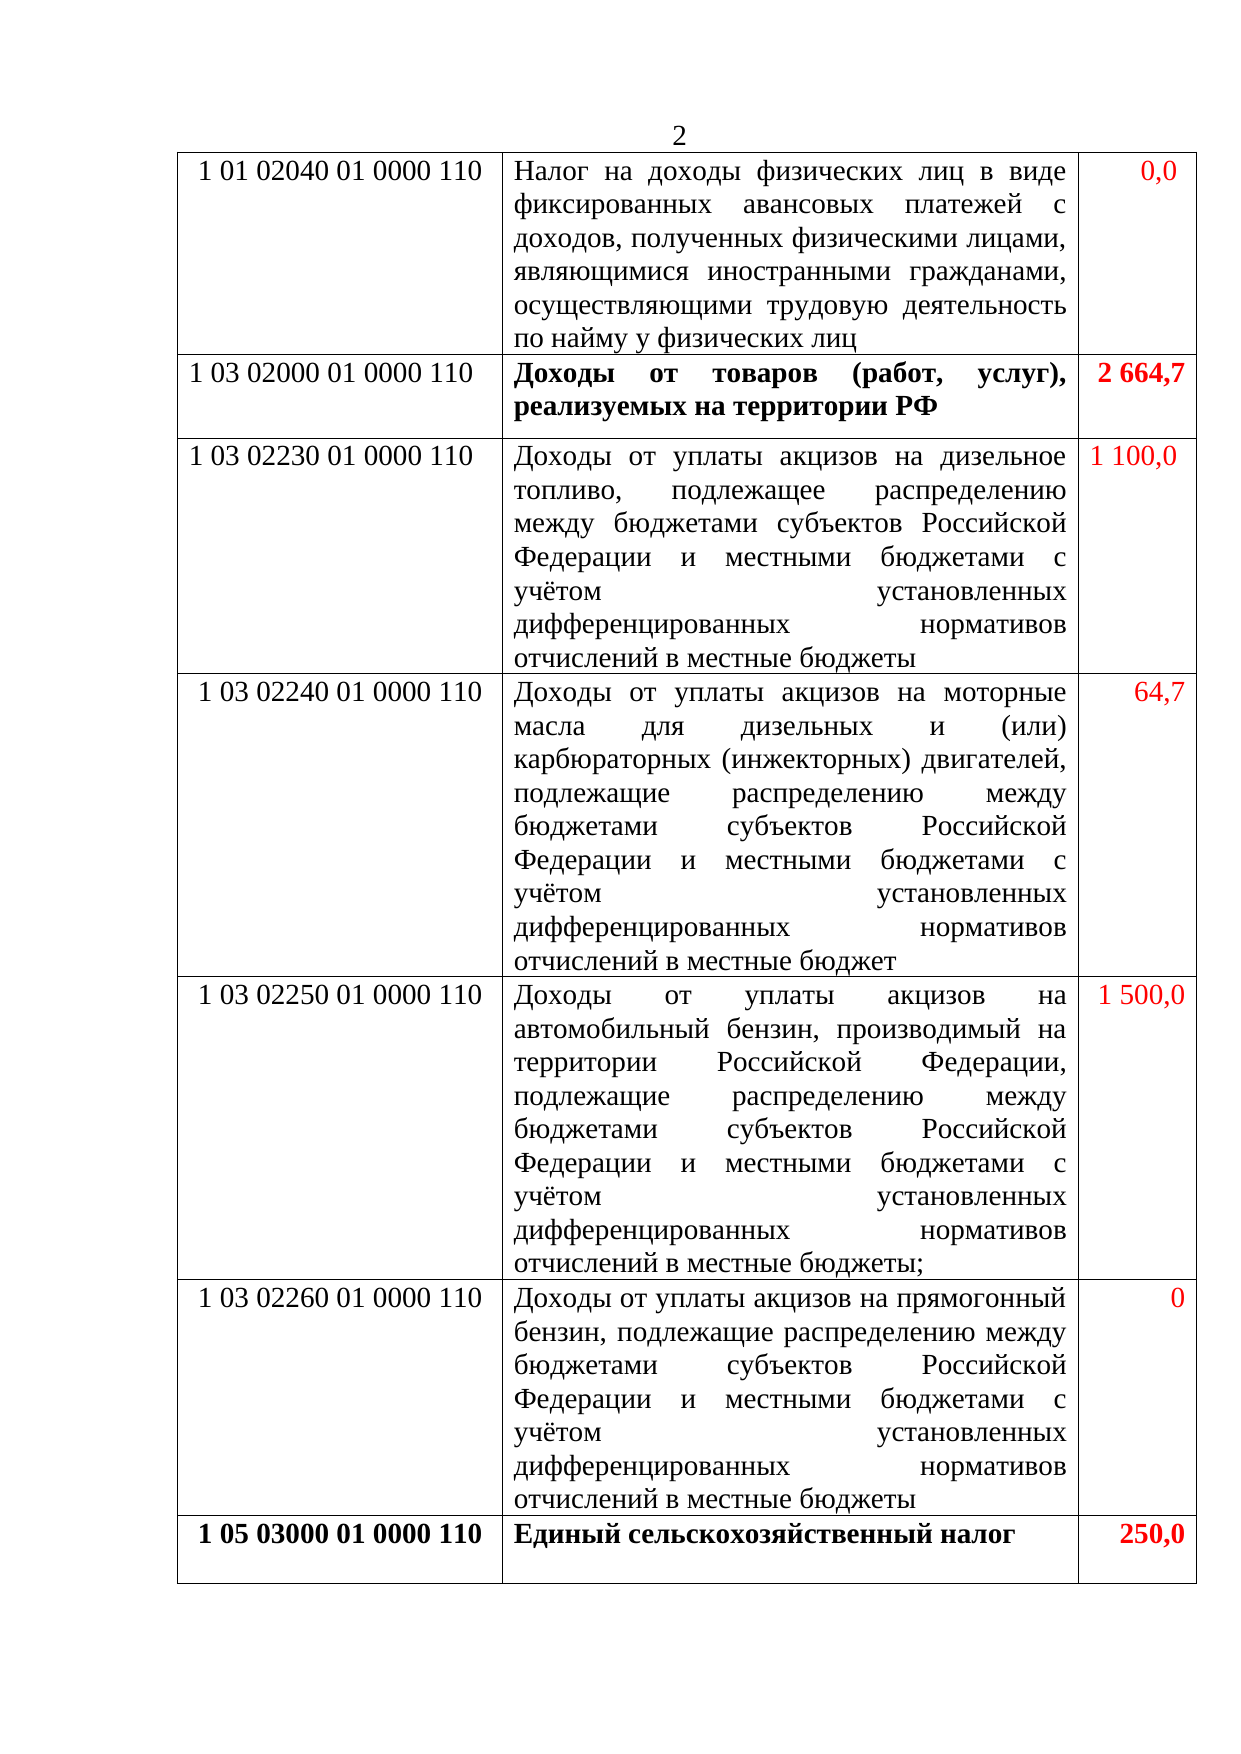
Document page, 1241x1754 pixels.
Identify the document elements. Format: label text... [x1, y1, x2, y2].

table_cell 1 03 02260 01 0000 110 [178, 1280, 502, 1515]
table_cell 1 03 02250 01 0000 110 [178, 977, 502, 1279]
table_cell 0 [1079, 1280, 1196, 1515]
table_cell Доходы от уплаты акцизов на автомобильный бензин, производимый на территории Российской Федерации, подлежащие распределению между бюджетами субъектов Российской Федерации и местными бюджетами с учётом установленных дифференцированных нормативов отчислений в местные бюджеты; [503, 977, 1078, 1279]
table_cell 1 03 02230 01 0000 110 [178, 439, 502, 673]
text 2 [177, 118, 1181, 152]
table_cell 250,0 [1079, 1516, 1196, 1583]
table_header 0,0 [1079, 153, 1196, 354]
table_cell Единый сельскохозяйственный налог [503, 1516, 1078, 1583]
table_cell Доходы от уплаты акцизов на дизельное топливо, подлежащее распределению между бюджетами субъектов Российской Федерации и местными бюджетами с учётом установленных дифференцированных нормативов отчислений в местные бюджеты [503, 439, 1078, 673]
table_cell 1 500,0 [1079, 977, 1196, 1279]
table_header 1 01 02040 01 0000 110 [178, 153, 502, 354]
table_cell 1 100,0 [1079, 439, 1196, 673]
table_cell Доходы от товаров (работ, услуг), реализуемых на территории РФ [503, 355, 1078, 437]
table_cell 2 664,7 [1079, 355, 1196, 437]
table_cell Доходы от уплаты акцизов на прямогонный бензин, подлежащие распределению между бюджетами субъектов Российской Федерации и местными бюджетами с учётом установленных дифференцированных нормативов отчислений в местные бюджеты [503, 1280, 1078, 1515]
table_cell 64,7 [1079, 674, 1196, 976]
table_cell 1 03 02240 01 0000 110 [178, 674, 502, 976]
table_cell 1 03 02000 01 0000 110 [178, 355, 502, 437]
table_header Налог на доходы физических лиц в виде фиксированных авансовых платежей с доходов, полученных физическими лицами, являющимися иностранными гражданами, осуществляющими трудовую деятельность по найму у физических лиц [503, 153, 1078, 354]
table_cell 1 05 03000 01 0000 110 [178, 1516, 502, 1583]
table_cell Доходы от уплаты акцизов на моторные масла для дизельных и (или) карбюраторных (инжекторных) двигателей, подлежащие распределению между бюджетами субъектов Российской Федерации и местными бюджетами с учётом установленных дифференцированных нормативов отчислений в местные бюджет [503, 674, 1078, 976]
